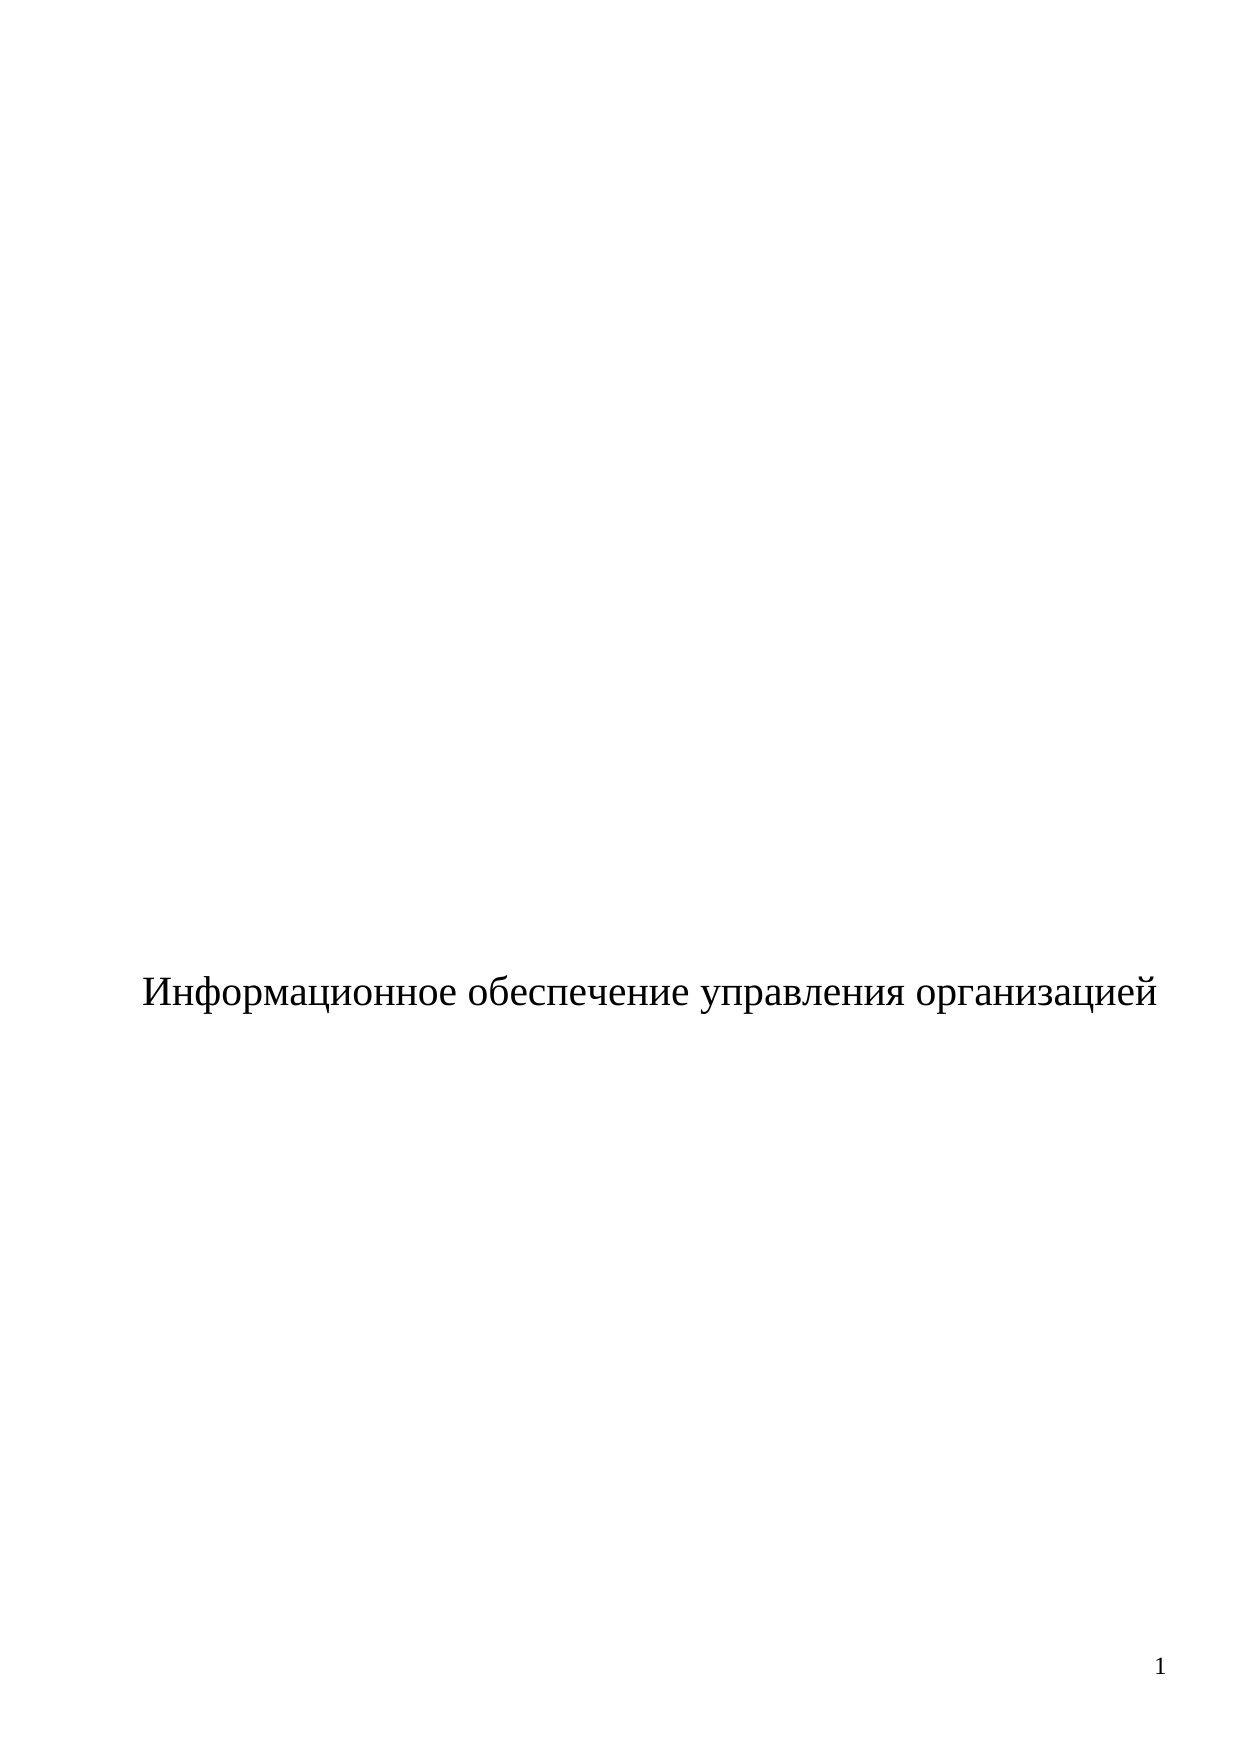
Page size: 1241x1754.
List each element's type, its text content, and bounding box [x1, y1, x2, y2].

text Информационное обеспечение управления организацией [133, 966, 1167, 1014]
